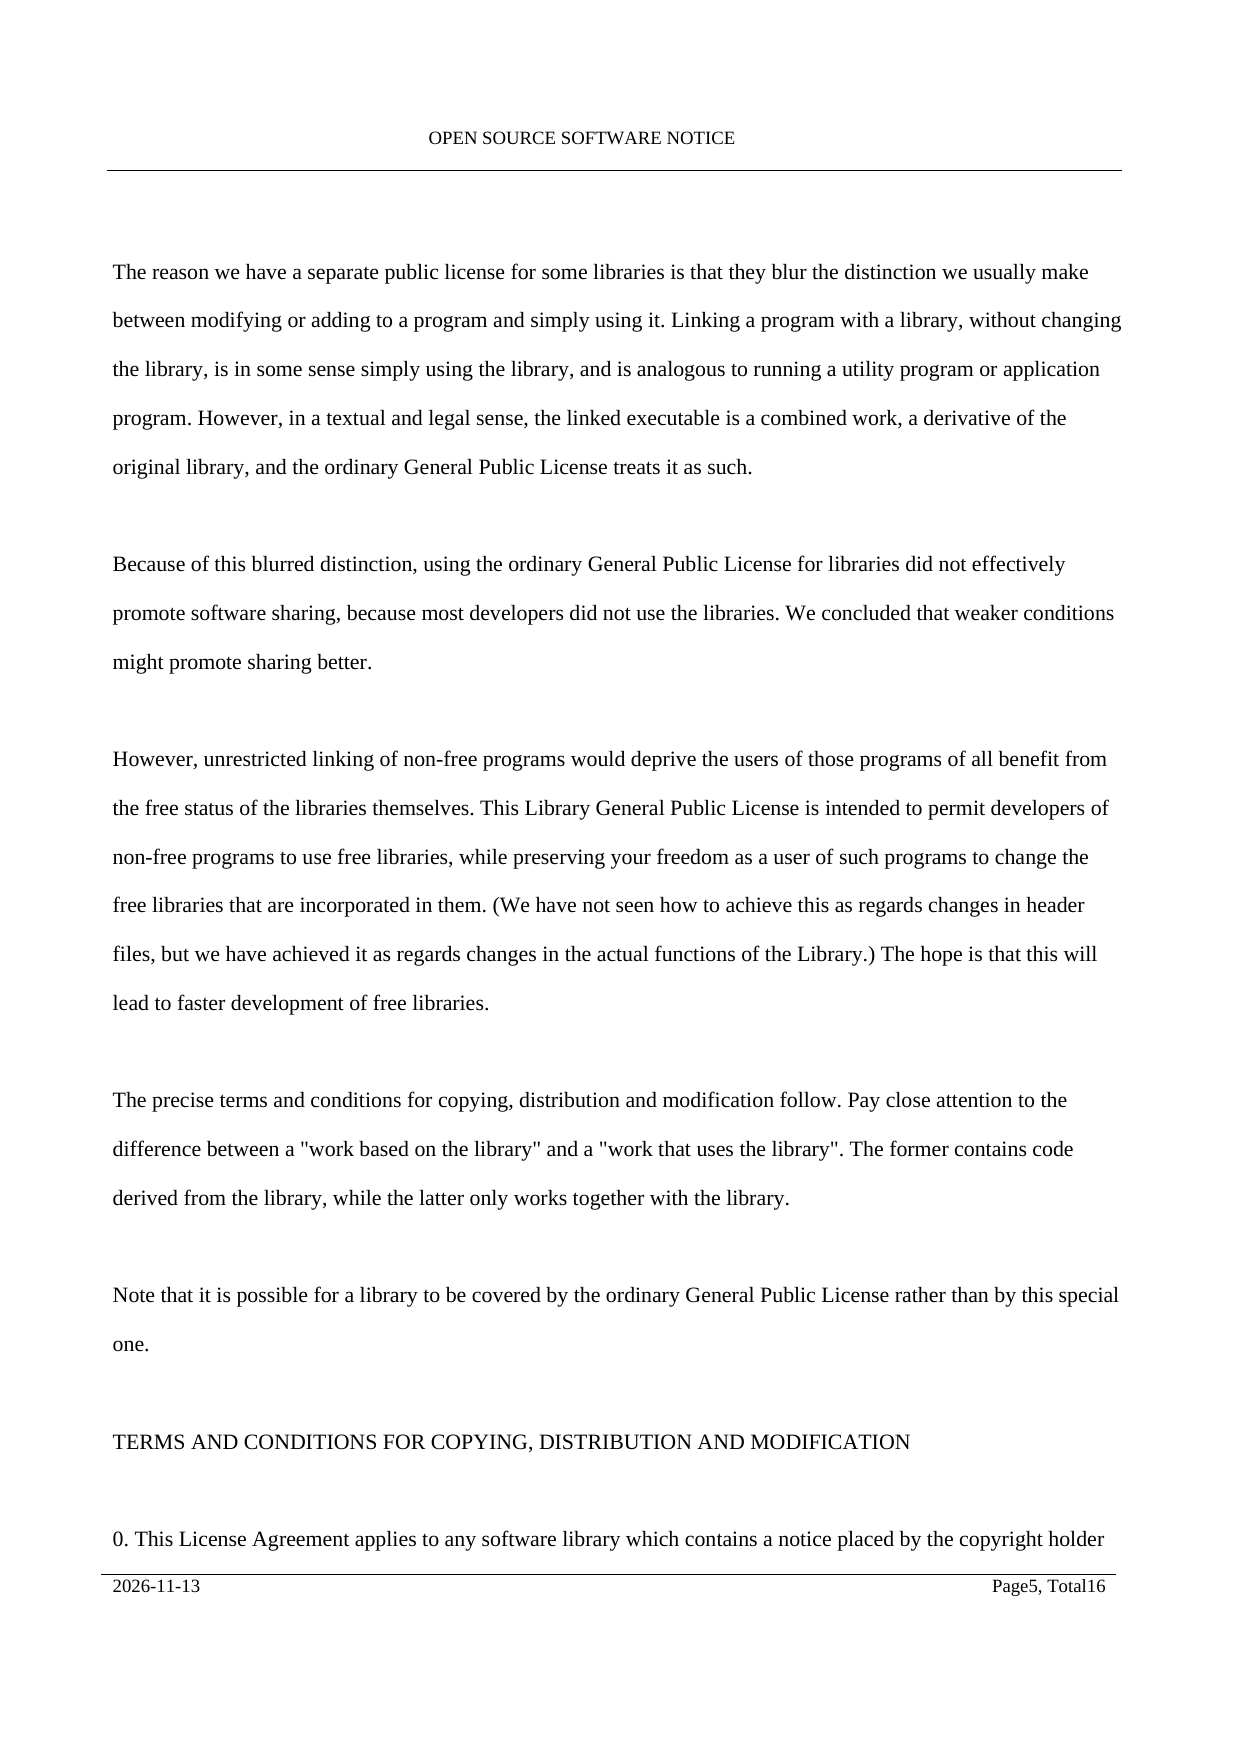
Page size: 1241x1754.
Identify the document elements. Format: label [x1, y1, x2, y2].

text [112, 206, 1128, 1555]
